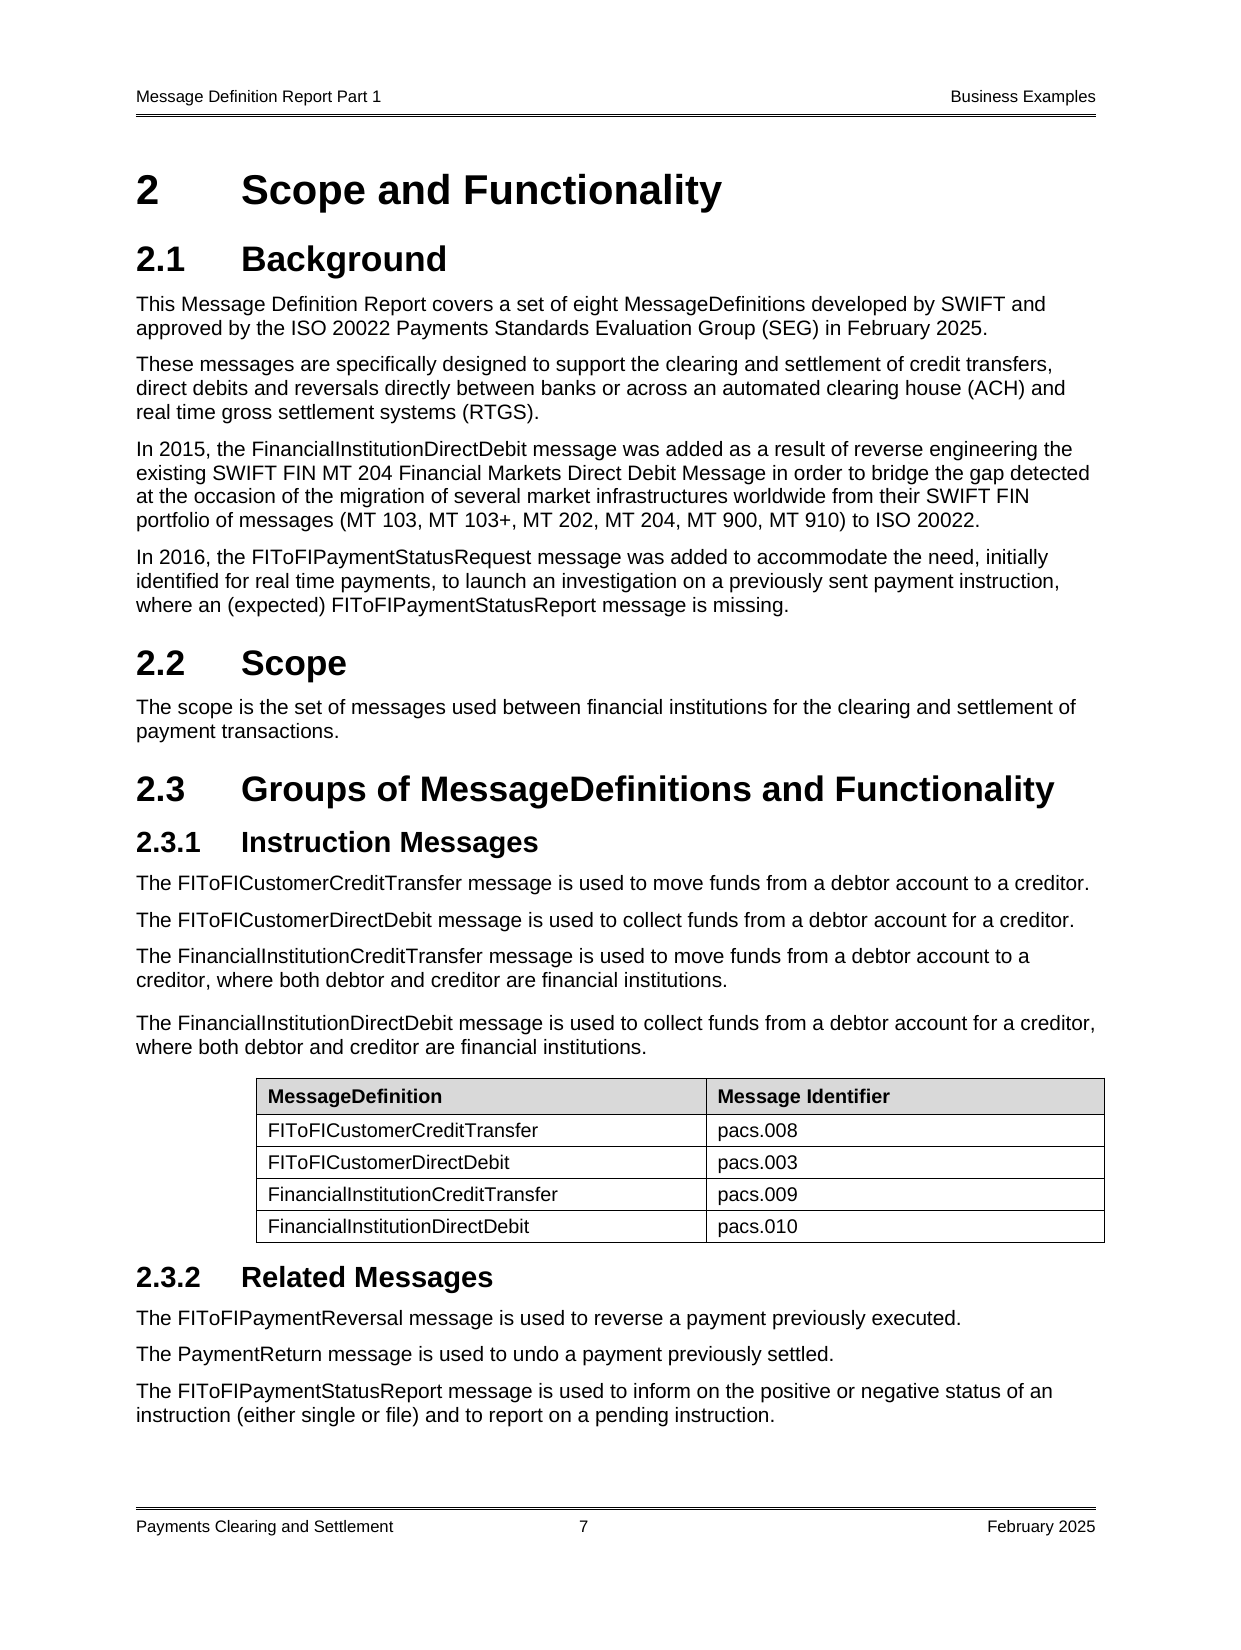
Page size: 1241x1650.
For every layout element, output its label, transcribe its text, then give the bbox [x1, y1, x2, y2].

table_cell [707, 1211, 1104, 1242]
text The FIToFIPaymentStatusReport message is used to inform on the positive or negative status of an instruction (either single or file) and to report on a pending instruction. [136, 1379, 1104, 1427]
text The FIToFIPaymentReversal message is used to reverse a payment previously executed. [136, 1306, 1104, 1330]
subtitle Groups of MessageDefinitions and Functionality [136, 768, 1104, 808]
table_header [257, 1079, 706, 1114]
text The scope is the set of messages used between financial institutions for the clearing and settlement of payment transactions. [136, 695, 1104, 743]
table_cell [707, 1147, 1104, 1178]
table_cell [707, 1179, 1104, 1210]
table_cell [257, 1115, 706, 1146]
text These messages are specifically designed to support the clearing and settlement of credit transfers, direct debits and reversals directly between banks or across an automated clearing house (ACH) and real time gross settlement systems (RTGS). [136, 352, 1104, 424]
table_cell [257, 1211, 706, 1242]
text The FIToFICustomerCreditTransfer message is used to move funds from a debtor account to a creditor. [136, 871, 1104, 895]
text In 2015, the FinancialInstitutionDirectDebit message was added as a result of reverse engineering the existing SWIFT FIN MT 204 Financial Markets Direct Debit Message in order to bridge the gap detected at the occasion of the migration of several market infrastructures worldwide from their SWIFT FIN portfolio of messages (MT 103, MT 103+, MT 202, MT 204, MT 900, MT 910) to ISO 20022. [136, 436, 1104, 532]
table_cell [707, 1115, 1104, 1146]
text This Message Definition Report covers a set of eight MessageDefinitions developed by SWIFT and approved by the ISO 20022 Payments Standards Evaluation Group (SEG) in February 2025. [136, 292, 1104, 339]
text The PaymentReturn message is used to undo a payment previously settled. [136, 1342, 1104, 1366]
text The FinancialInstitutionDirectDebit message is used to collect funds from a debtor account for a creditor, where both debtor and creditor are financial institutions. [136, 1011, 1104, 1059]
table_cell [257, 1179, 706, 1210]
text The FIToFICustomerDirectDebit message is used to collect funds from a debtor account for a creditor. [136, 908, 1104, 932]
subtitle Scope and Functionality [136, 166, 1104, 213]
text In 2016, the FIToFIPaymentStatusRequest message was added to accommodate the need, initially identified for real time payments, to launch an investigation on a previously sent payment instruction, where an (expected) FIToFIPaymentStatusReport message is missing. [136, 545, 1104, 617]
text The FinancialInstitutionCreditTransfer message is used to move funds from a debtor account to a creditor, where both debtor and creditor are financial institutions. [136, 944, 1104, 992]
subtitle Instruction Messages [136, 825, 1104, 859]
subtitle Scope [136, 642, 1104, 682]
subtitle Background [136, 238, 1104, 279]
subtitle Related Messages [136, 1260, 1104, 1293]
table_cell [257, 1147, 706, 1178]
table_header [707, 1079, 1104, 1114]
